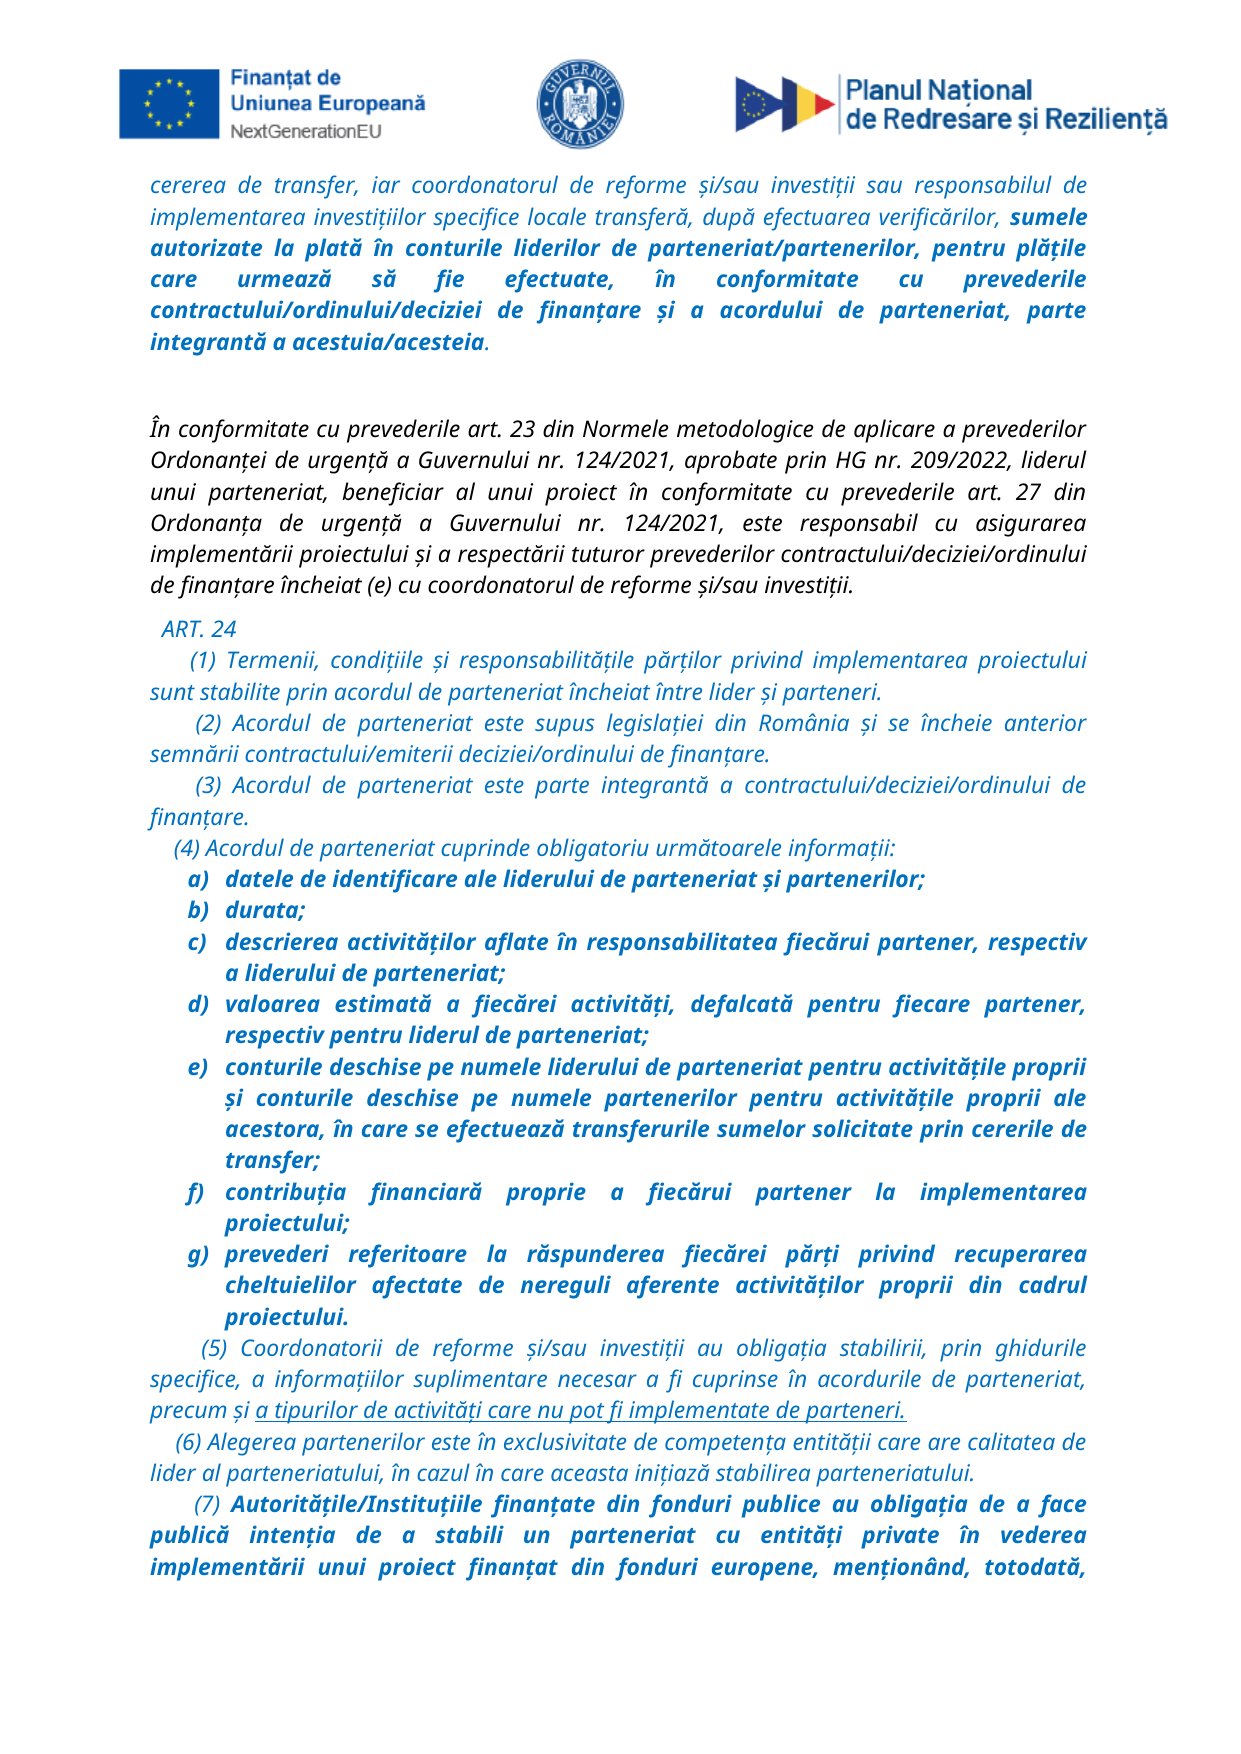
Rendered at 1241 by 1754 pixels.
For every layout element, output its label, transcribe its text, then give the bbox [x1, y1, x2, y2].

text (6) Alegerea partenerilor este în exclusivitate de competenţa entităţii care are calitatea de lider al parteneriatului, în cazul în care aceasta iniţiază stabilirea parteneriatului. [150, 1426, 1090, 1488]
text În conformitate cu prevederile art. 23 din Normele metodologice de aplicare a prevederilor Ordonanţei de urgenţă a Guvernului nr. 124/2021, aprobate prin HG nr. 209/2022, liderul unui parteneriat, beneficiar al unui proiect în conformitate cu prevederile art. 27 din Ordonanţa de urgenţă a Guvernului nr. 124/2021, este responsabil cu asigurarea implementării proiectului şi a respectării tuturor prevederilor contractului/deciziei/ordinului de finanţare încheiat (e) cu coordonatorul de reforme şi/sau investiţii. [150, 413, 1090, 601]
text (3) Acordul de parteneriat este parte integrantă a contractului/deciziei/ordinului de finanţare. [150, 769, 1090, 832]
list datele de identificare ale liderului de parteneriat şi partenerilor; [187, 863, 1090, 894]
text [150, 150, 1090, 357]
list valoarea estimată a fiecărei activităţi, defalcată pentru fiecare partener, respectiv pentru liderul de parteneriat; [187, 988, 1090, 1051]
list conturile deschise pe numele liderului de parteneriat pentru activităţile proprii şi conturile deschise pe numele partenerilor pentru activităţile proprii ale acestora, în care se efectuează transferurile sumelor solicitate prin cererile de transfer; [187, 1051, 1090, 1176]
text (4) Acordul de parteneriat cuprinde obligatoriu următoarele informaţii: [150, 832, 1090, 863]
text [150, 1488, 1090, 1582]
text (5) Coordonatorii de reforme şi/sau investiţii au obligaţia stabilirii, prin ghidurile specifice, a informaţiilor suplimentare necesar a fi cuprinse în acordurile de parteneriat, precum şi a tipurilor de activităţi care nu pot fi implementate de parteneri. [150, 1332, 1090, 1426]
list contribuţia financiară proprie a fiecărui partener la implementarea proiectului; [187, 1176, 1090, 1238]
list descrierea activităţilor aflate în responsabilitatea fiecărui partener, respectiv a liderului de parteneriat; [187, 926, 1090, 988]
picture [66, 39, 1174, 170]
list durata; [187, 894, 1090, 926]
text (2) Acordul de parteneriat este supus legislaţiei din România şi se încheie anterior semnării contractului/emiterii deciziei/ordinului de finanţare. [150, 707, 1090, 769]
list prevederi referitoare la răspunderea fiecărei părţi privind recuperarea cheltuielilor afectate de nereguli aferente activităţilor proprii din cadrul proiectului. [187, 1238, 1090, 1332]
text ART. 24 [150, 613, 1090, 644]
text (1) Termenii, condiţiile şi responsabilităţile părţilor privind implementarea proiectului sunt stabilite prin acordul de parteneriat încheiat între lider şi parteneri. [150, 644, 1090, 707]
